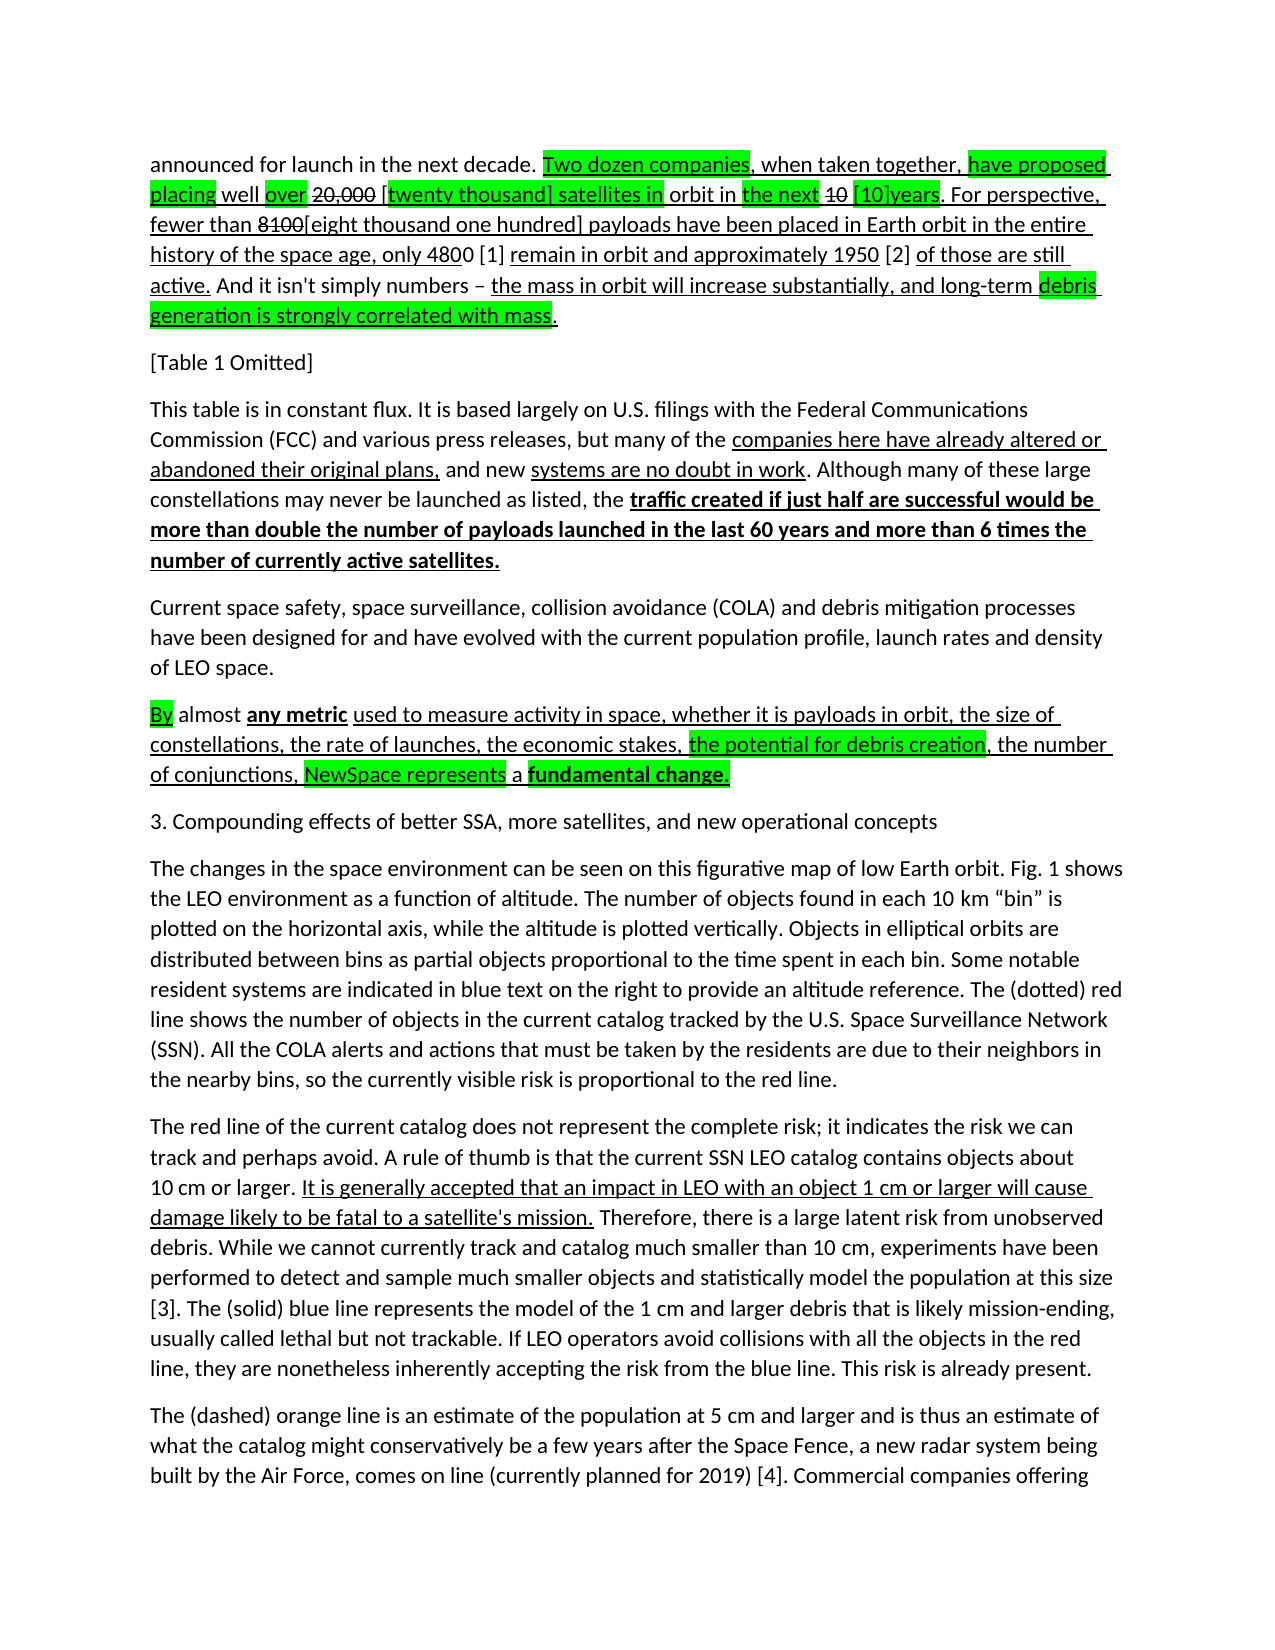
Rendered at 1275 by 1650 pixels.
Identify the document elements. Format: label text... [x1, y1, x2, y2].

text [Table 1 Omitted] [150, 348, 1125, 376]
text The red line of the current catalog does not represent the complete risk; it indicates the risk we can track and perhaps avoid. A rule of thumb is that the current SSN LEO catalog contains objects about 10 cm or larger. It is generally accepted that an impact in LEO with an object 1 cm or larger will cause damage likely to be fatal to a satellite's mission. Therefore, there is a large latent risk from unobserved debris. While we cannot currently track and catalog much smaller than 10 cm, experiments have been performed to detect and sample much smaller objects and statistically model the population at this size [3]. The (solid) blue line represents the model of the 1 cm and larger debris that is likely mission-ending, usually called lethal but not trackable. If LEO operators avoid collisions with all the objects in the red line, they are nonetheless inherently accepting the risk from the blue line. This risk is already present. [150, 1112, 1125, 1382]
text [150, 150, 1125, 329]
text Current space safety, space surveillance, collision avoidance (COLA) and debris mitigation processes have been designed for and have evolved with the current population profile, launch rates and density of LEO space. [150, 593, 1125, 681]
text This table is in constant flux. It is based largely on U.S. filings with the Federal Communications Commission (FCC) and various press releases, but many of the companies here have already altered or abandoned their original plans, and new systems are no doubt in work. Although many of these large constellations may never be launched as listed, the traffic created if just half are successful would be more than double the number of payloads launched in the last 60 years and more than 6 times the number of currently active satellites. [150, 395, 1125, 574]
text The changes in the space environment can be seen on this figurative map of low Earth orbit. Fig. 1 shows the LEO environment as a function of altitude. The number of objects found in each 10 km “bin” is plotted on the horizontal axis, while the altitude is plotted vertically. Objects in elliptical orbits are distributed between bins as partial objects proportional to the time spent in each bin. Some notable resident systems are indicated in blue text on the right to provide an altitude reference. The (dotted) red line shows the number of objects in the current catalog tracked by the U.S. Space Surveillance Network (SSN). All the COLA alerts and actions that must be taken by the residents are due to their neighbors in the nearby bins, so the currently visible risk is proportional to the red line. [150, 854, 1125, 1094]
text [150, 1401, 1125, 1489]
text 3. Compounding effects of better SSA, more satellites, and new operational concepts [150, 807, 1125, 835]
text By almost any metric used to measure activity in space, whether it is payloads in orbit, the size of constellations, the rate of launches, the economic stakes, the potential for debris creation, the number of conjunctions, NewSpace represents a fundamental change. [150, 700, 1125, 788]
